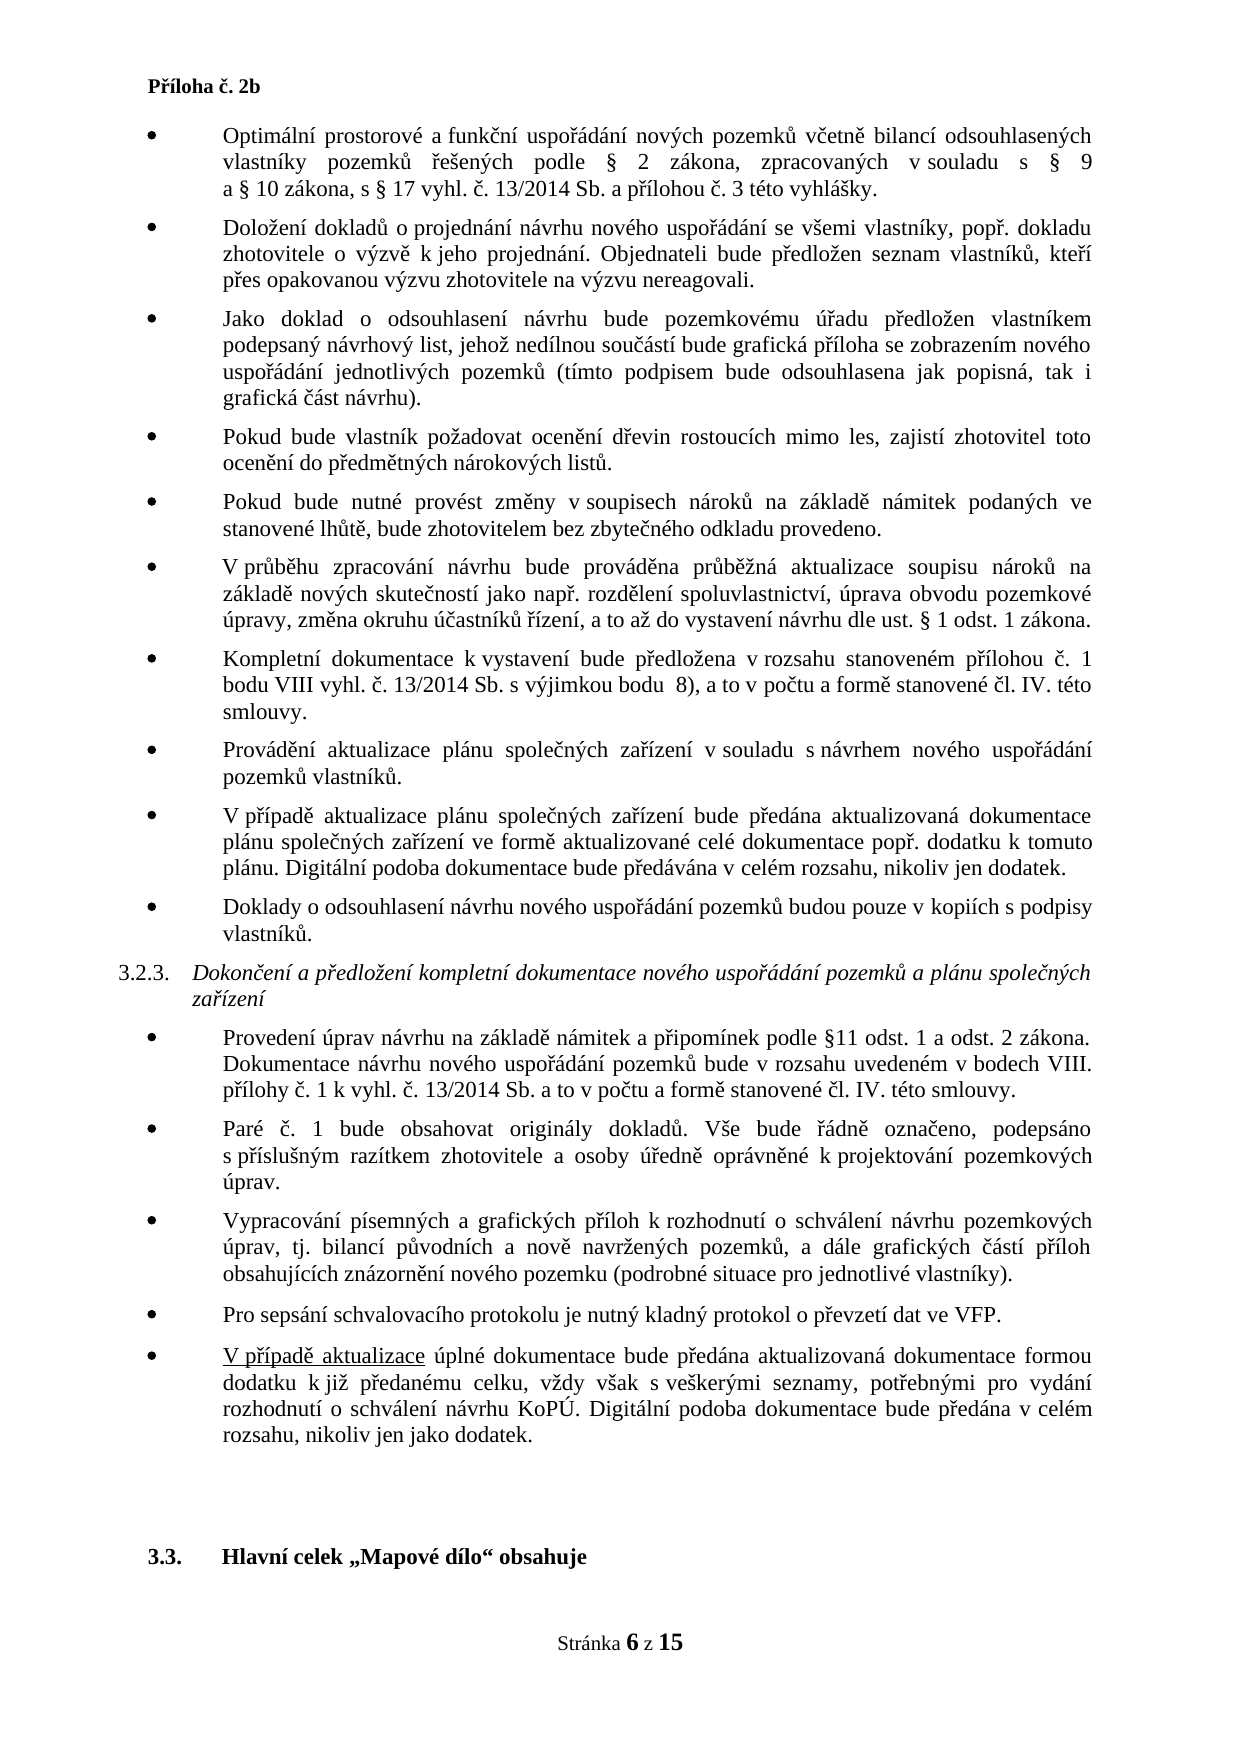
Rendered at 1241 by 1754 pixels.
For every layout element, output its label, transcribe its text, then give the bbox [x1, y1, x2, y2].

list V případě aktualizace plánu společných zařízení bude předána aktualizovaná dokumentace plánu společných zařízení ve formě aktualizované celé dokumentace popř. dodatku k tomuto plánu. Digitální podoba dokumentace bude předávána v celém rozsahu, nikoliv jen dodatek. [148, 802, 1092, 881]
list Dokončení a předložení kompletní dokumentace nového uspořádání pozemků a plánu společných zařízení [118, 958, 1092, 1011]
list Doložení dokladů o projednání návrhu nového uspořádání se všemi vlastníky, popř. dokladu zhotovitele o výzvě k jeho projednání. Objednateli bude předložen seznam vlastníků, kteří přes opakovanou výzvu zhotovitele na výzvu nereagovali. [148, 213, 1092, 293]
list Vypracování písemných a grafických příloh k rozhodnutí o schválení návrhu pozemkových úprav, tj. bilancí původních a nově navržených pozemků, a dále grafických částí příloh obsahujících znázornění nového pozemku (podrobné situace pro jednotlivé vlastníky). [148, 1207, 1092, 1286]
list Pokud bude nutné provést změny v soupisech nároků na základě námitek podaných ve stanovené lhůtě, bude zhotovitelem bez zbytečného odkladu provedeno. [148, 488, 1092, 541]
list Optimální prostorové a funkční uspořádání nových pozemků včetně bilancí odsouhlasených vlastníky pozemků řešených podle § 2 zákona, zpracovaných v souladu s § 9 a § 10 zákona, s § 17 vyhl. č. 13/2014 Sb. a přílohou č. 3 této vyhlášky. [148, 122, 1092, 201]
list Paré č. 1 bude obsahovat originály dokladů. Vše bude řádně označeno, podepsáno s příslušným razítkem zhotovitele a osoby úředně oprávněné k projektování pozemkových úprav. [148, 1115, 1092, 1194]
list Kompletní dokumentace k vystavení bude předložena v rozsahu stanoveném přílohou č. 1 bodu VIII vyhl. č. 13/2014 Sb. s výjimkou bodu 8), a to v počtu a formě stanovené čl. IV. této smlouvy. [148, 645, 1092, 724]
list Pokud bude vlastník požadovat ocenění dřevin rostoucích mimo les, zajistí zhotovitel toto ocenění do předmětných nárokových listů. [148, 423, 1092, 476]
list V průběhu zpracování návrhu bude prováděna průběžná aktualizace soupisu nároků na základě nových skutečností jako např. rozdělení spoluvlastnictví, úprava obvodu pozemkové úpravy, změna okruhu účastníků řízení, a to až do vystavení návrhu dle ust. § 1 odst. 1 zákona. [148, 553, 1092, 632]
list Jako doklad o odsouhlasení návrhu bude pozemkovému úřadu předložen vlastníkem podepsaný návrhový list, jehož nedílnou součástí bude grafická příloha se zobrazením nového uspořádání jednotlivých pozemků (tímto podpisem bude odsouhlasena jak popisná, tak i grafická část návrhu). [148, 305, 1092, 411]
list V případě aktualizace úplné dokumentace bude předána aktualizovaná dokumentace formou dodatku k již předanému celku, vždy však s veškerými seznamy, potřebnými pro vydání rozhodnutí o schválení návrhu KoPÚ. Digitální podoba dokumentace bude předána v celém rozsahu, nikoliv jen jako dodatek. [148, 1342, 1092, 1448]
list Hlavní celek „Mapové dílo“ obsahuje [148, 1543, 1092, 1569]
list Doklady o odsouhlasení návrhu nového uspořádání pozemků budou pouze v kopiích s podpisy vlastníků. [148, 893, 1092, 946]
list Pro sepsání schvalovacího protokolu je nutný kladný protokol o převzetí dat ve VFP. [148, 1301, 1092, 1327]
list Provádění aktualizace plánu společných zařízení v souladu s návrhem nového uspořádání pozemků vlastníků. [148, 737, 1092, 789]
list Provedení úprav návrhu na základě námitek a připomínek podle §11 odst. 1 a odst. 2 zákona. Dokumentace návrhu nového uspořádání pozemků bude v rozsahu uvedeném v bodech VIII. přílohy č. 1 k vyhl. č. 13/2014 Sb. a to v počtu a formě stanovené čl. IV. této smlouvy. [148, 1024, 1092, 1103]
